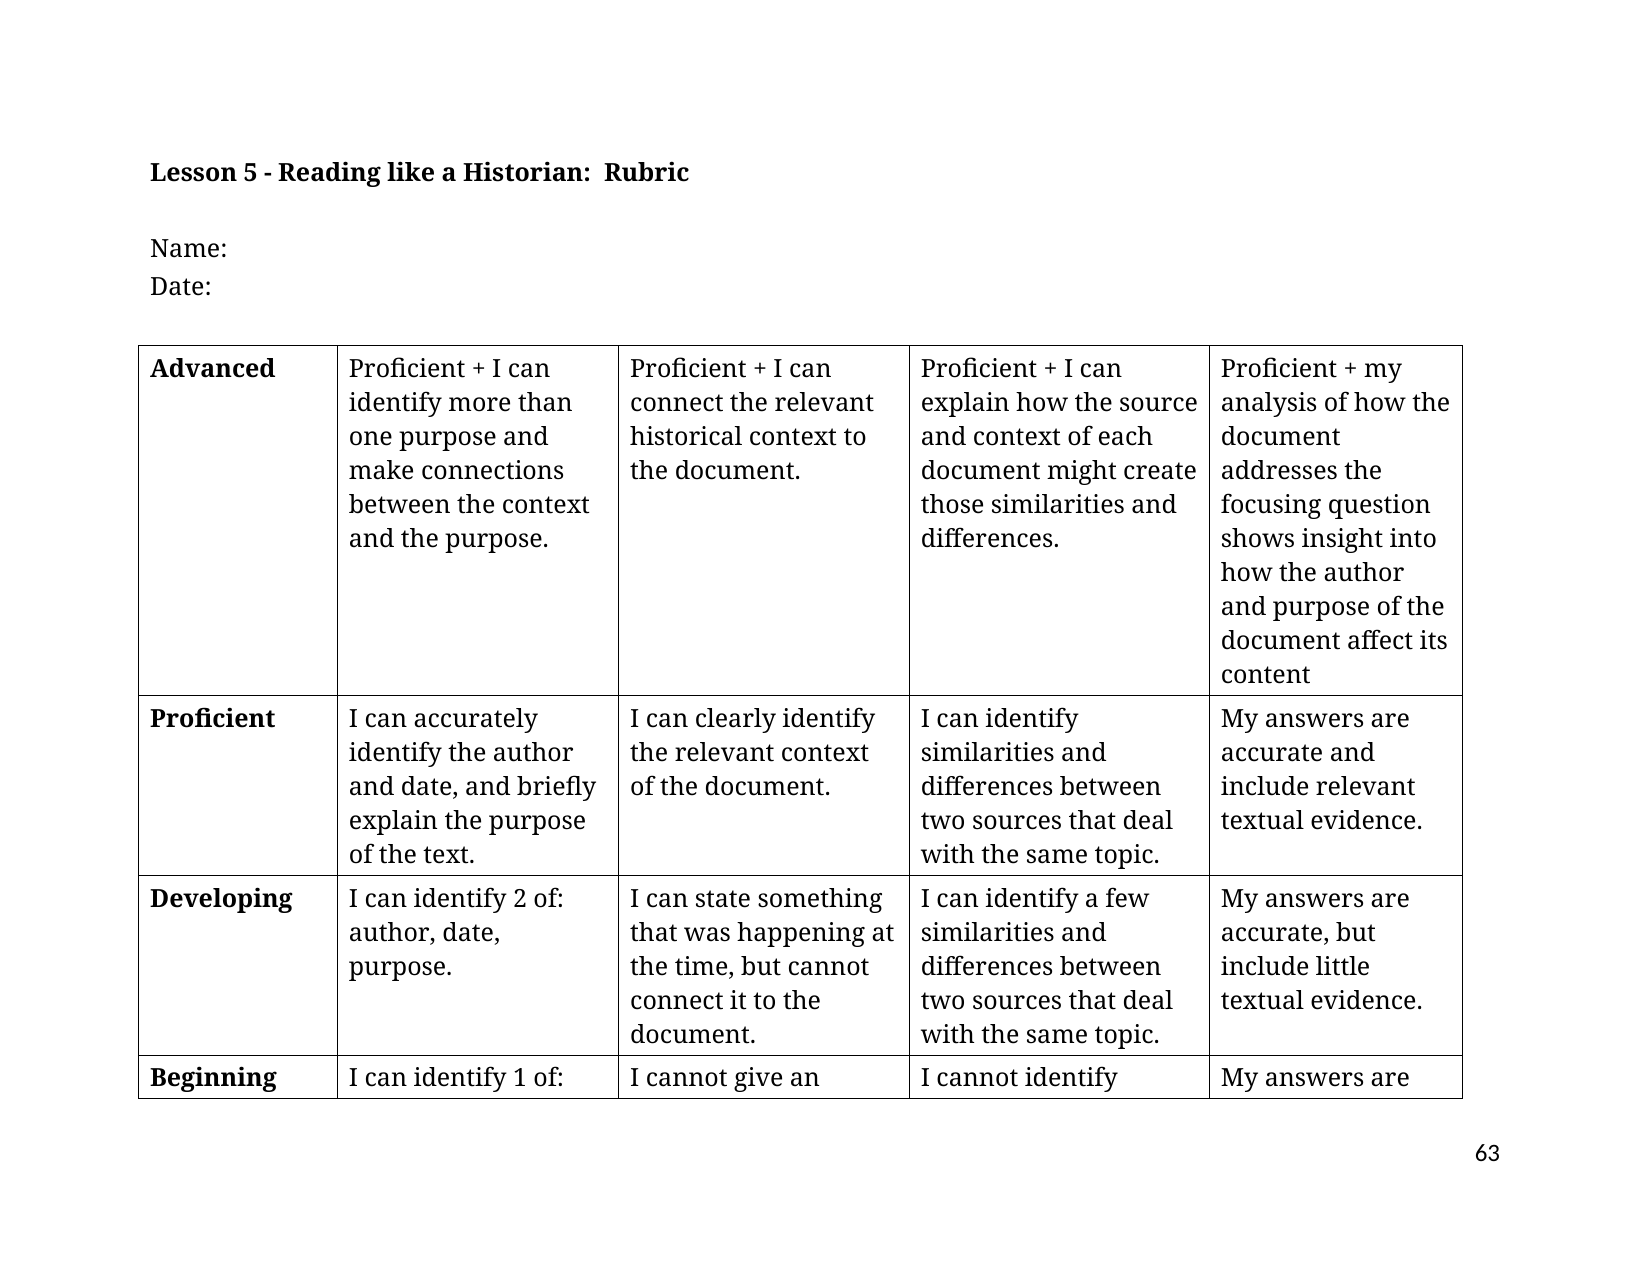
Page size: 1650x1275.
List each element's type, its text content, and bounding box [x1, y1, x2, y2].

text Lesson 5 - Reading like a Historian: Rubric [150, 154, 1500, 188]
table_cell I can accurately identify the author and date, and briefly explain the purpose of the text. [338, 696, 618, 875]
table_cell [338, 1056, 618, 1098]
table_header Proficient + I can connect the relevant historical context to the document. [619, 346, 909, 695]
table_cell Proficient [139, 696, 337, 875]
table_header Proficient + I can explain how the source and context of each document might create those similarities and differences. [910, 346, 1209, 695]
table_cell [910, 1056, 1209, 1098]
table_cell I can identify similarities and differences between two sources that deal with the same topic. [910, 696, 1209, 875]
table_cell I can clearly identify the relevant context of the document. [619, 696, 909, 875]
table_cell Beginning [139, 1056, 337, 1098]
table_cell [619, 1056, 909, 1098]
text Date: [150, 269, 1500, 303]
table_cell I can identify a few similarities and differences between two sources that deal with the same topic. [910, 876, 1209, 1055]
table_header Proficient + my analysis of how the document addresses the focusing question shows insight into how the author and purpose of the document affect its content [1210, 346, 1462, 695]
table_header Advanced [139, 346, 337, 695]
text Name: [150, 231, 1500, 265]
table_header Proficient + I can identify more than one purpose and make connections between the context and the purpose. [338, 346, 618, 695]
table_cell I can state something that was happening at the time, but cannot connect it to the document. [619, 876, 909, 1055]
table_cell My answers are accurate, but include little textual evidence. [1210, 876, 1462, 1055]
table_cell Developing [139, 876, 337, 1055]
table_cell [1210, 1056, 1462, 1098]
table_cell My answers are accurate and include relevant textual evidence. [1210, 696, 1462, 875]
table_cell I can identify 2 of: author, date, purpose. [338, 876, 618, 1055]
